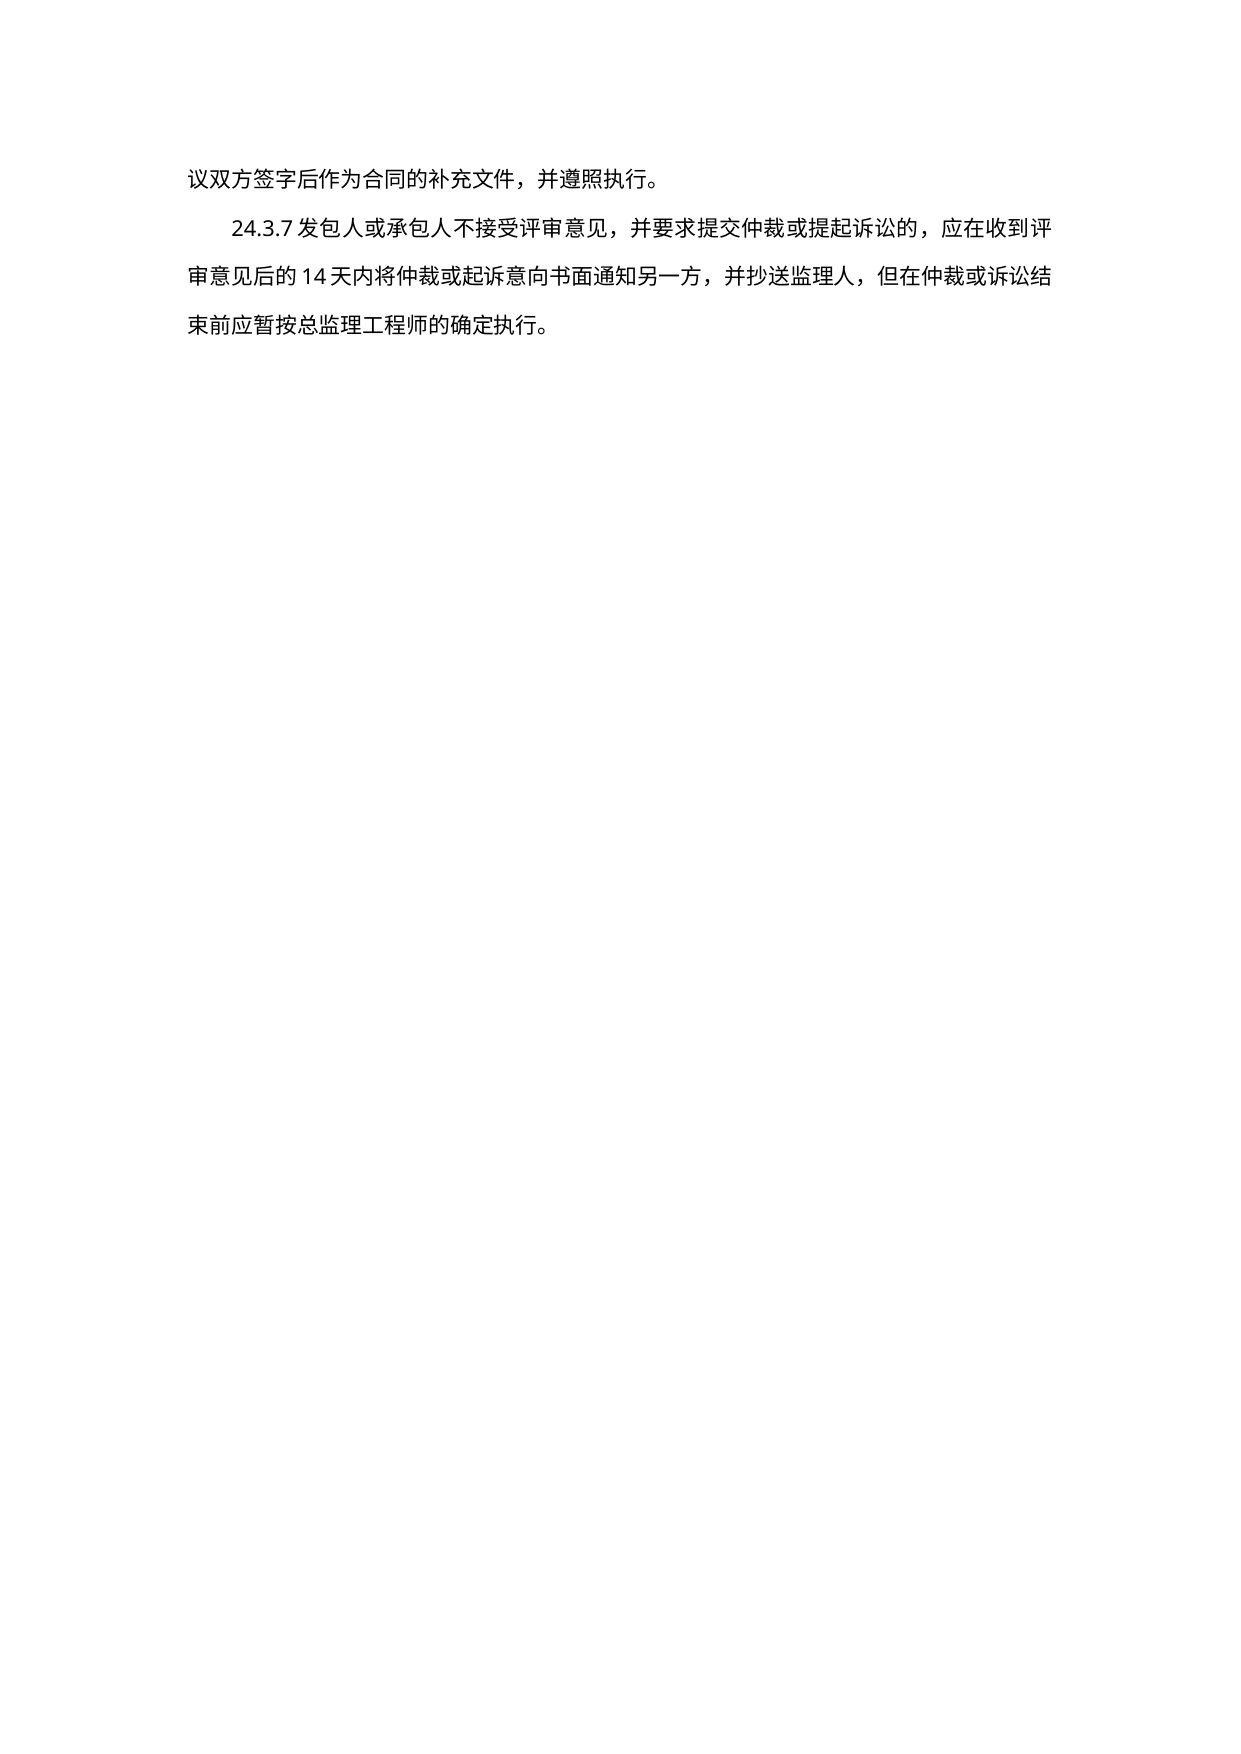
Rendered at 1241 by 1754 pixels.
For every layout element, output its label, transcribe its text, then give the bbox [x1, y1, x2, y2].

text 24.3.7发包人或承包人不接受评审意见，并要求提交仲裁或提起诉讼的，应在收到评审意见后的14天内将仲裁或起诉意向书面通知另一方，并抄送监理人，但在仲裁或诉讼结束前应暂按总监理工程师的确定执行。 [187, 210, 1053, 340]
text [187, 162, 1053, 194]
